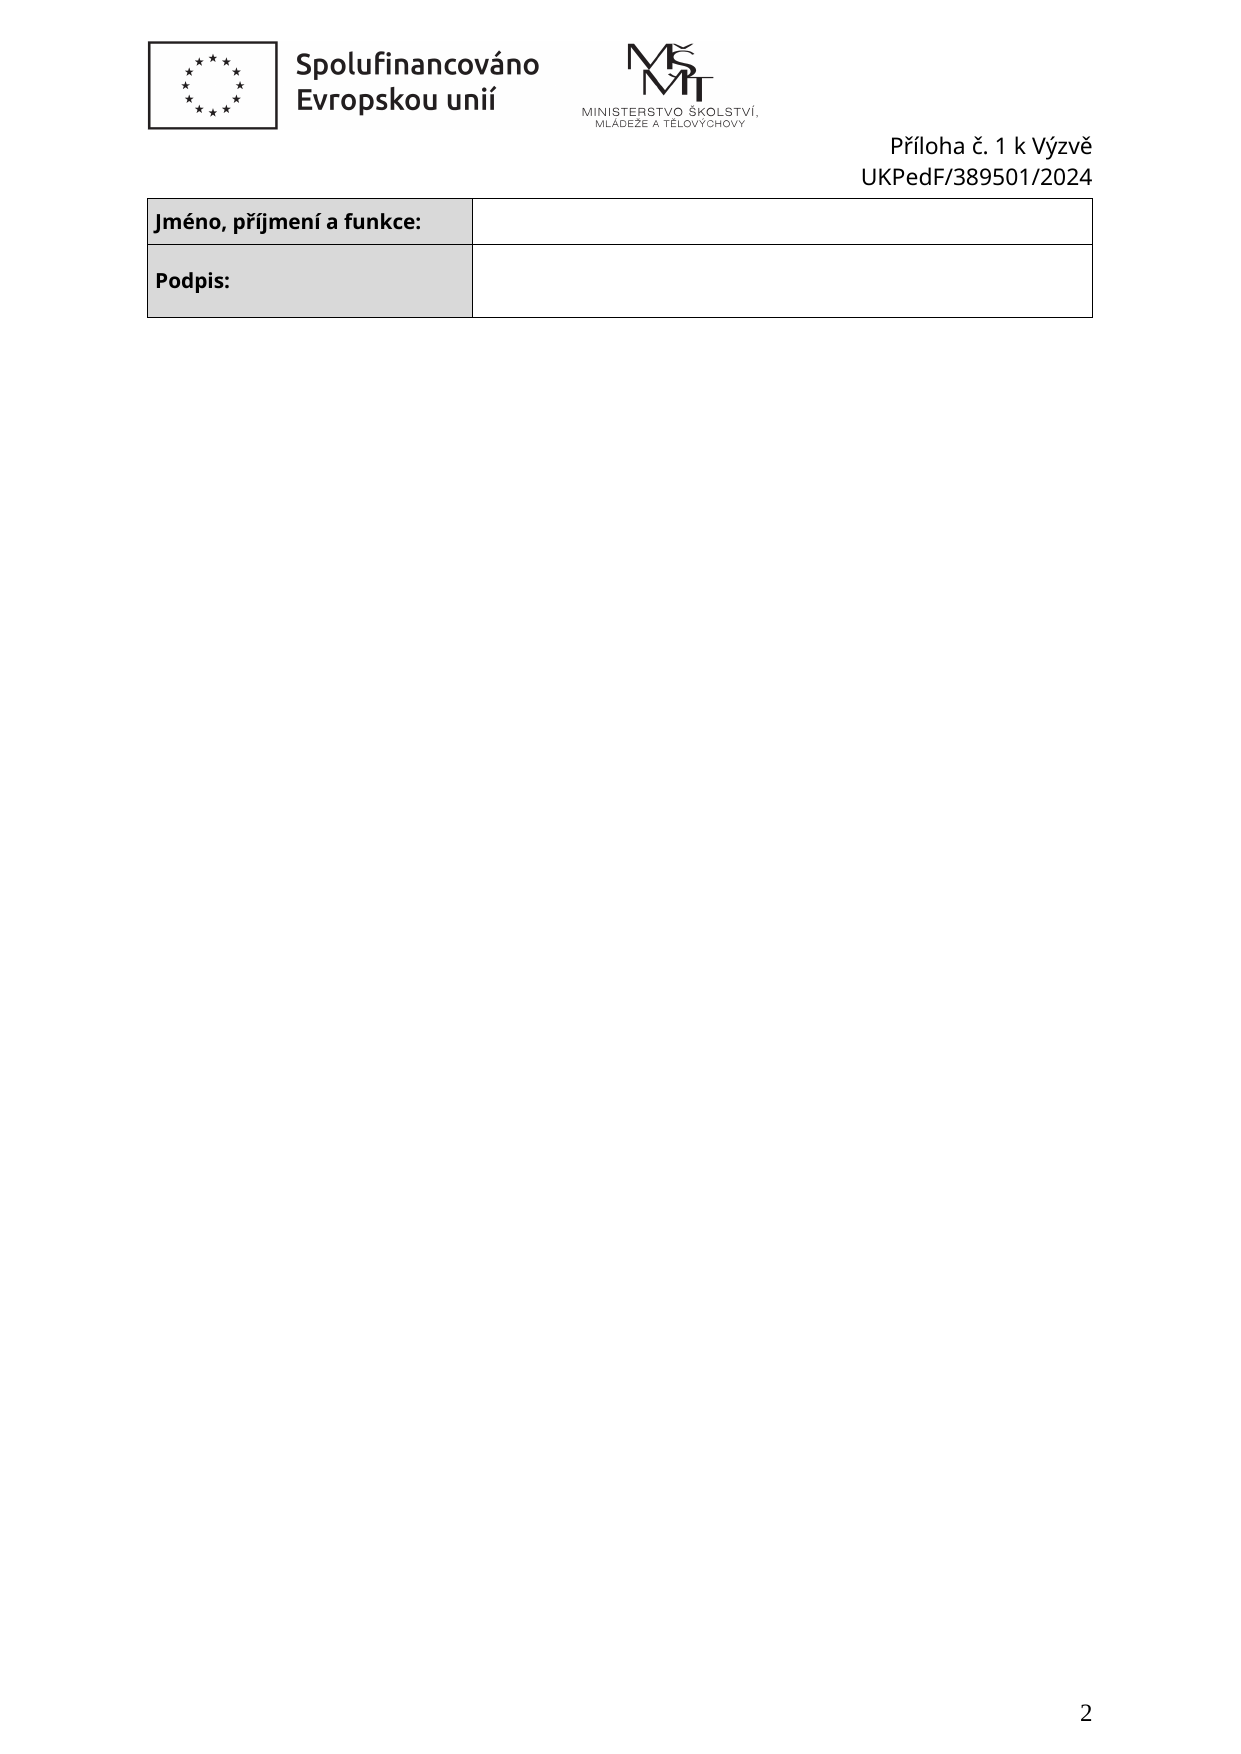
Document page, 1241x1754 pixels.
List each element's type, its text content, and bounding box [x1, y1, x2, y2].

table_cell [473, 245, 1092, 317]
table_cell [473, 199, 1092, 244]
table_cell Podpis: [148, 245, 472, 317]
picture [147, 41, 760, 130]
table_cell Jméno, příjmení a funkce: [148, 199, 472, 244]
